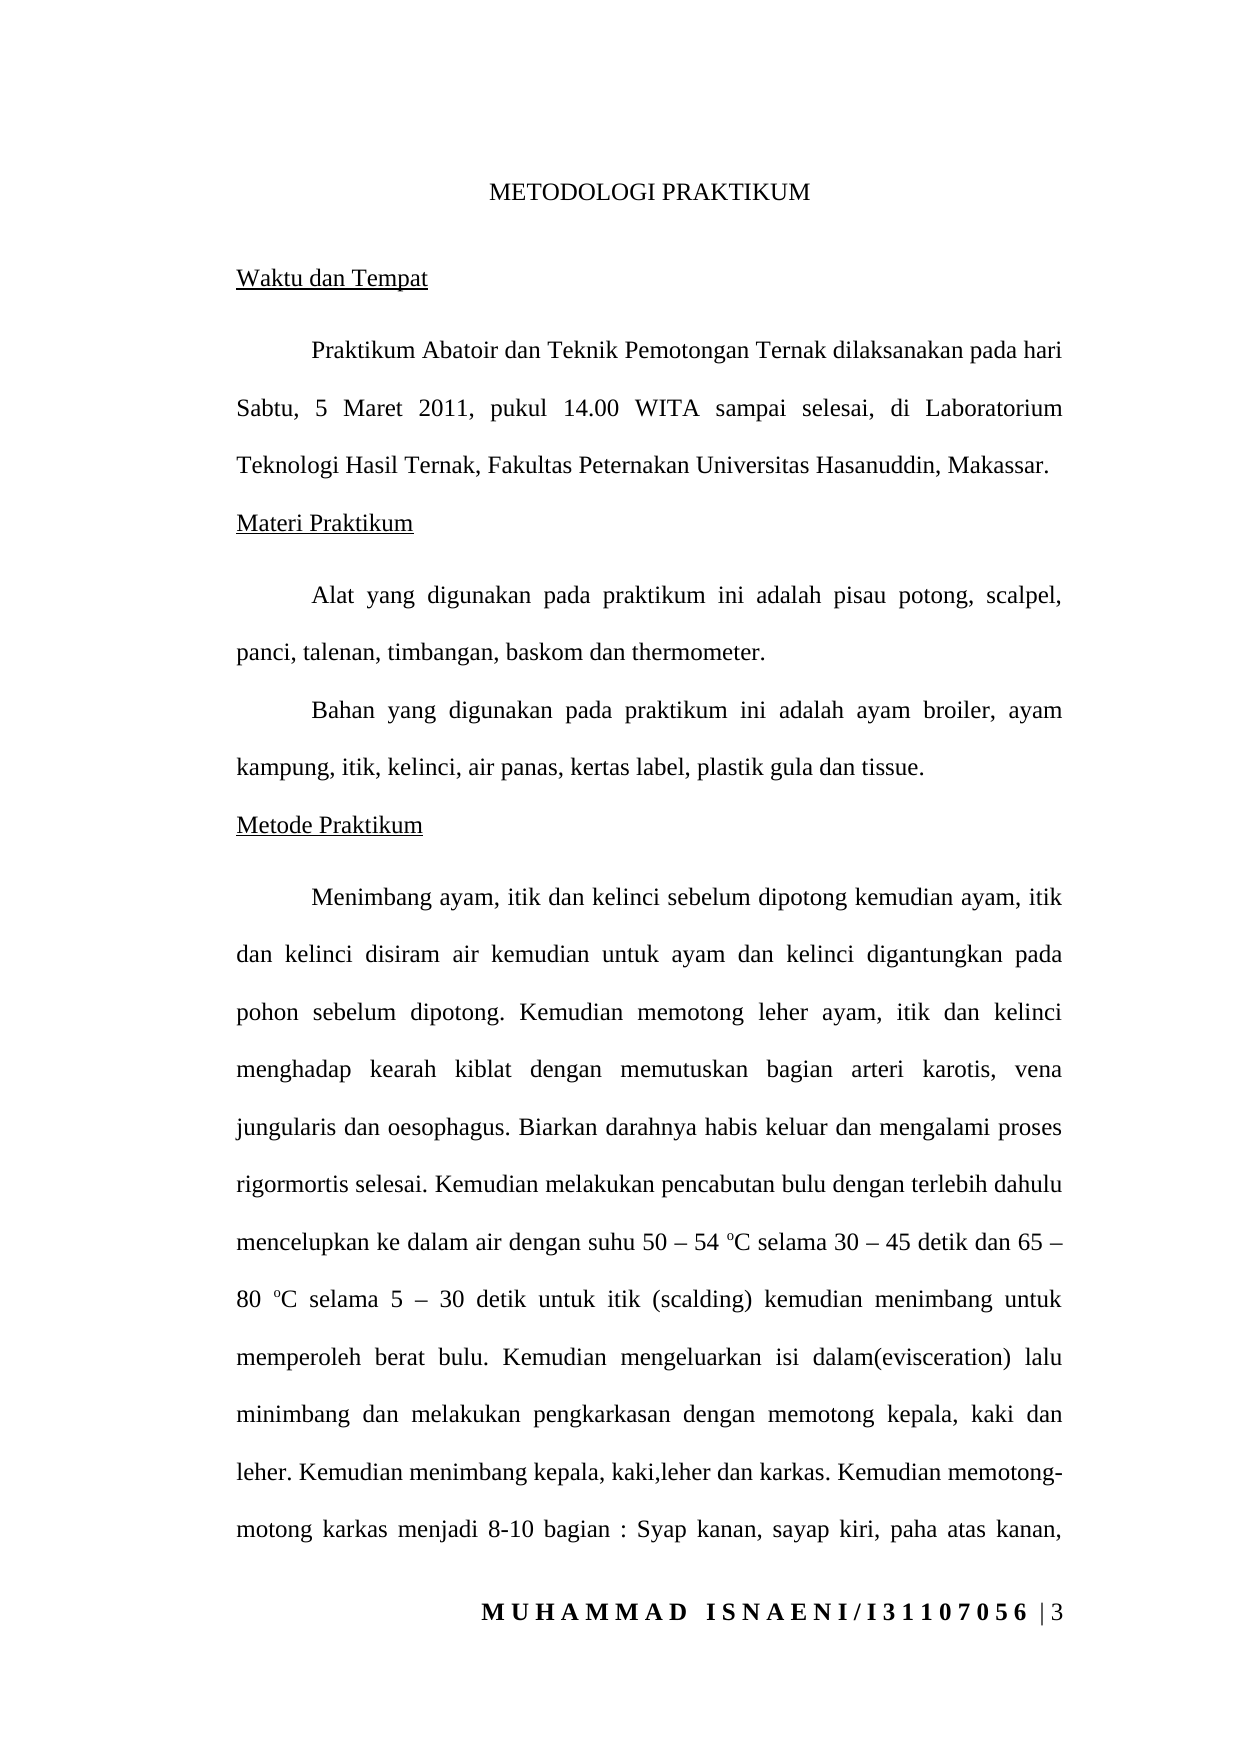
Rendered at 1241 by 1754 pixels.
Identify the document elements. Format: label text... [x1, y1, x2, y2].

text Materi Praktikum [236, 508, 1063, 537]
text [236, 882, 1063, 1543]
text Bahan yang digunakan pada praktikum ini adalah ayam broiler, ayam kampung, itik, kelinci, air panas, kertas label, plastik gula dan tissue. [236, 695, 1063, 781]
text Waktu dan Tempat [236, 263, 1063, 292]
text Alat yang digunakan pada praktikum ini adalah pisau potong, scalpel, panci, talenan, timbangan, baskom dan thermometer. [236, 580, 1063, 666]
text Metode Praktikum [236, 810, 1063, 838]
text Praktikum Abatoir dan Teknik Pemotongan Ternak dilaksanakan pada hari Sabtu, 5 Maret 2011, pukul 14.00 WITA sampai selesai, di Laboratorium Teknologi Hasil Ternak, Fakultas Peternakan Universitas Hasanuddin, Makassar. [236, 335, 1063, 479]
text METODOLOGI PRAKTIKUM [236, 177, 1063, 206]
